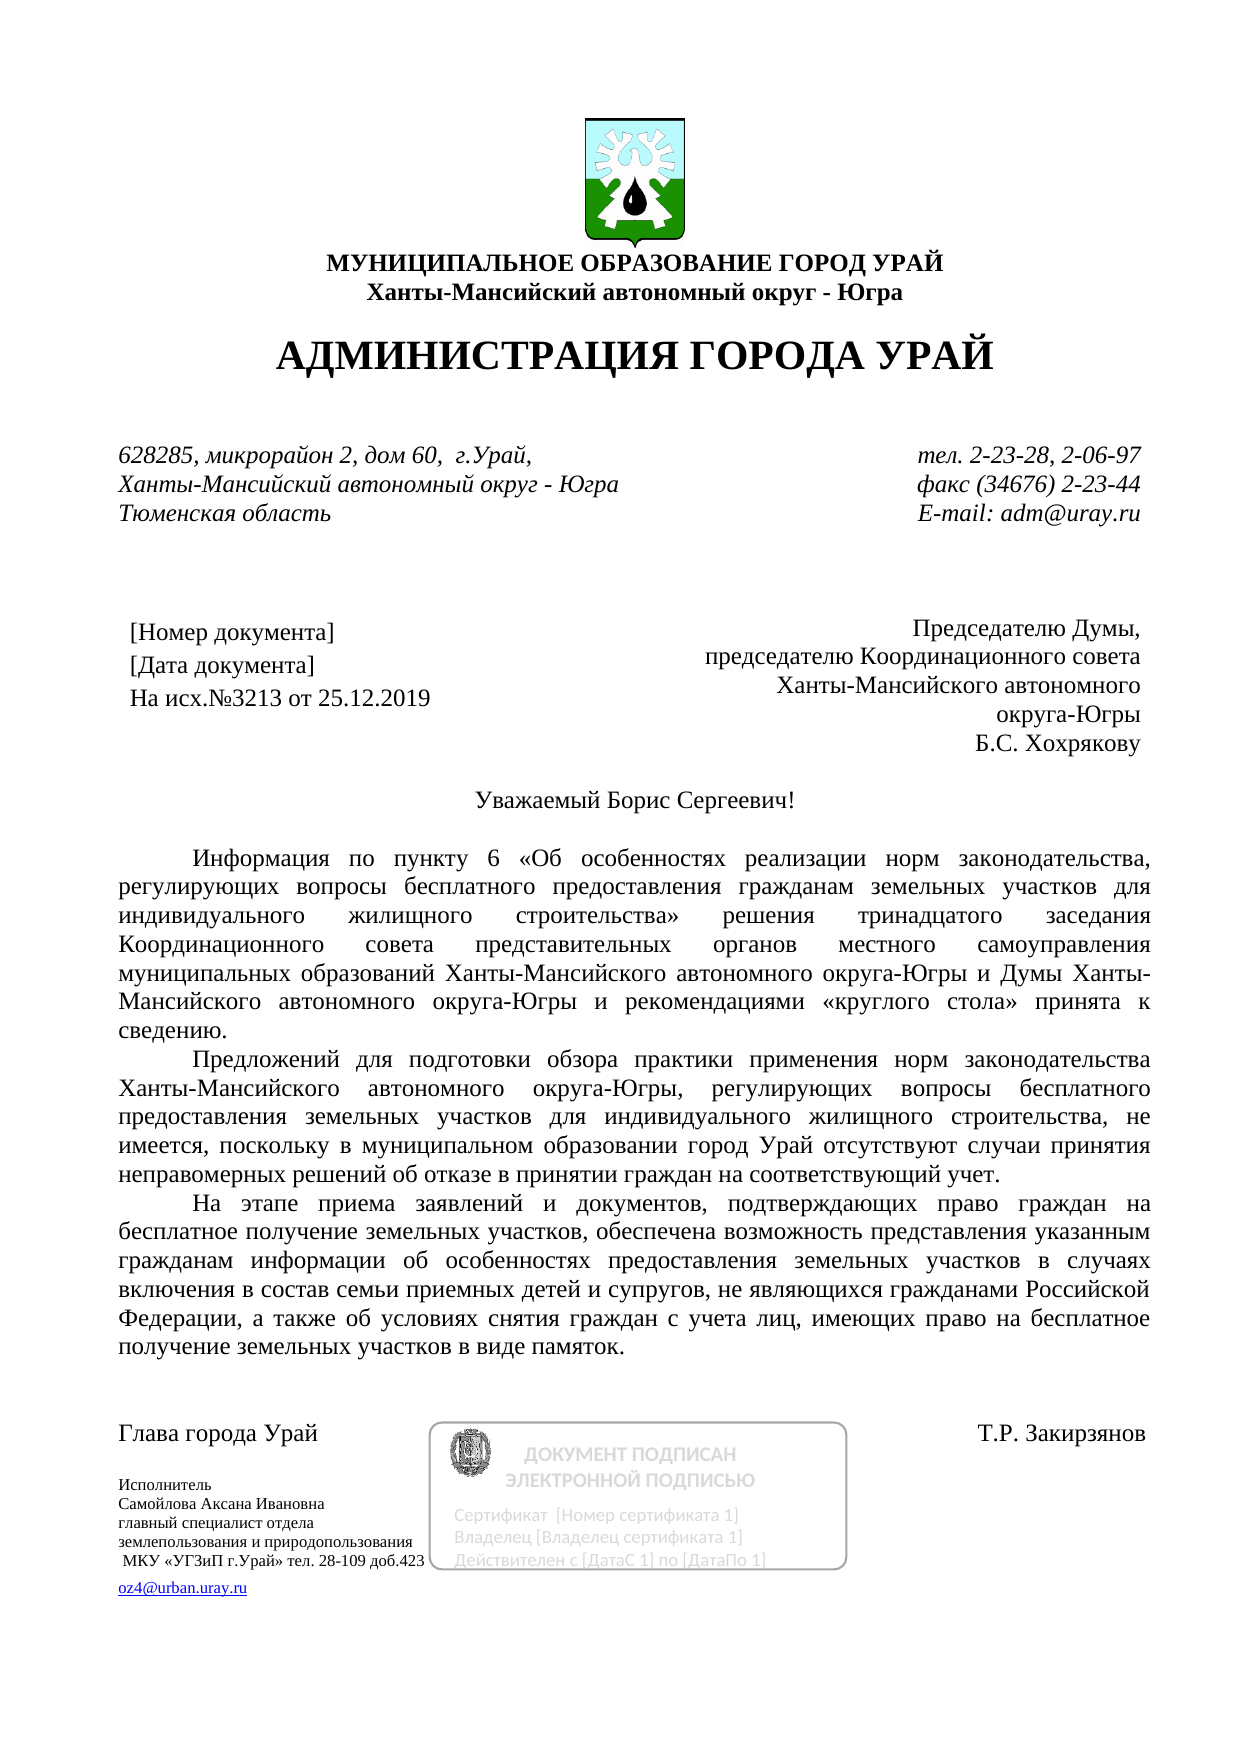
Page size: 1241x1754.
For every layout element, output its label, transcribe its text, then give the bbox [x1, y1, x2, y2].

table_header Глава города Урай Исполнитель Самойлова Аксана Ивановна главный специалист отдела землепользования и природопользования МКУ «УГЗиП г.Урай» тел. 28-109 доб.423 oz4@urban.uray.ru [112, 1389, 448, 1599]
table_header ДОКУМЕНТ ПОДПИСАН ЭЛЕКТРОННОЙ ПОДПИСЬЮ Сертификат [Номер сертификата 1] Владелец [Владелец сертификата 1] Действителен с [ДатаС 1] по [ДатаПо 1] [448, 1389, 812, 1599]
table_header [Номер документа] [Дата документа] На исх.№3213 от 25.12.2019 [118, 584, 517, 785]
table_header Председателю Думы, председателю Координационного совета Ханты-Мансийского автономного округа-Югры Б.С. Хохрякову [517, 584, 1152, 785]
text Предложений для подготовки обзора практики применения норм законодательства Ханты-Мансийского автономного округа-Югры, регулирующих вопросы бесплатного предоставления земельных участков для индивидуального жилищного строительства, не имеется, поскольку в муниципальном образовании город Урай отсутствуют случаи принятия неправомерных решений об отказе в принятии граждан на соответствующий учет. [118, 1044, 1152, 1188]
table_header 628285, микрорайон 2, дом 60, г.Урай, Ханты-Мансийский автономный округ - Югра Тюменская область [118, 440, 694, 555]
text Ханты-Мансийский автономный округ - Югра [118, 277, 1152, 305]
text Информация по пункту 6 «Об особенностях реализации норм законодательства, регулирующих вопросы бесплатного предоставления гражданам земельных участков для индивидуального жилищного строительства» решения тринадцатого заседания Координационного совета представительных органов местного самоуправления муниципальных образований Ханты-Мансийского автономного округа-Югры и Думы Ханты-Мансийского автономного округа-Югры и рекомендациями «круглого стола» принята к сведению. [118, 843, 1152, 1044]
text Уважаемый Борис Сергеевич! [118, 785, 1152, 814]
table_header тел. 2-23-28, 2-06-97 факс (34676) 2-23-44 E-mail: adm@uray.ru [694, 440, 1152, 555]
text На этапе приема заявлений и документов, подтверждающих право граждан на бесплатное получение земельных участков, обеспечена возможность представления указанным гражданам информации об особенностях предоставления земельных участков в случаях включения в состав семьи приемных детей и супругов, не являющихся гражданами Российской Федерации, а также об условиях снятия граждан с учета лиц, имеющих право на бесплатное получение земельных участков в виде памяток. [118, 1188, 1152, 1360]
picture [585, 118, 685, 248]
table_header Т.Р. Закирзянов [812, 1389, 1152, 1599]
subtitle Администрация ГОРОДА УРАЙ [118, 330, 1152, 378]
subtitle МУНИЦИПАЛЬНОЕ ОБРАЗОВАНИЕ ГОРОД УРАЙ [118, 248, 1152, 277]
